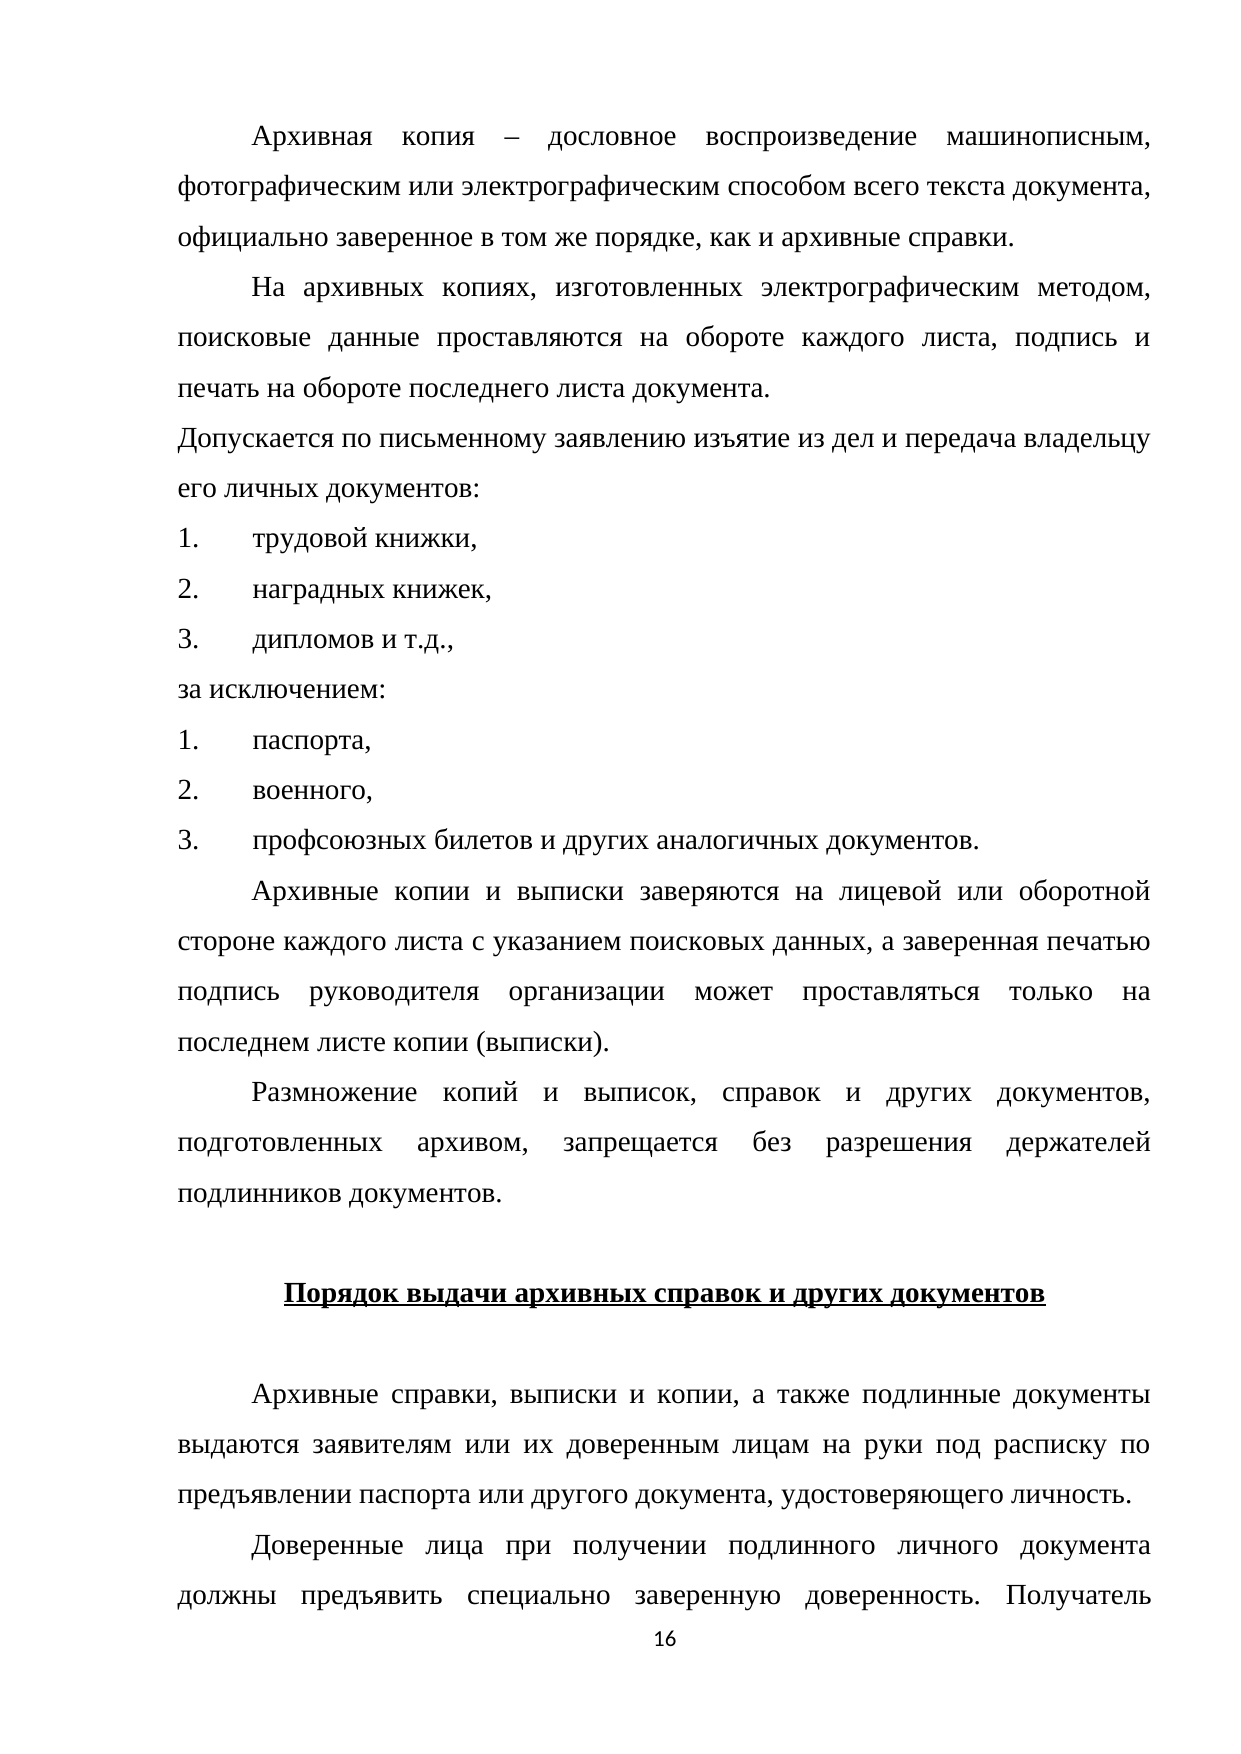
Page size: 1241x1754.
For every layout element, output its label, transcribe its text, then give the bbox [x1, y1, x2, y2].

list военного, [177, 772, 1152, 806]
text Архивные справки, выписки и копии, а также подлинные документы выдаются заявителям или их доверенным лицам на руки под расписку по предъявлении паспорта или другого документа, удостоверяющего личность. [177, 1376, 1152, 1510]
list паспорта, [177, 722, 1152, 755]
text Архивная копия – дословное воспроизведение машинописным, фотографическим или электрографическим способом всего текста документа, официально заверенное в том же порядке, как и архивные справки. [177, 118, 1152, 252]
text На архивных копиях, изготовленных электрографическим методом, поисковые данные проставляются на обороте каждого листа, подпись и печать на обороте последнего листа документа. [177, 269, 1152, 403]
text Архивные копии и выписки заверяются на лицевой или оборотной стороне каждого листа с указанием поисковых данных, а заверенная печатью подпись руководителя организации может проставляться только на последнем листе копии (выписки). [177, 873, 1152, 1057]
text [177, 1527, 1152, 1611]
text за исключением: [177, 672, 1152, 705]
text Допускается по письменному заявлению изъятие из дел и передача владельцу его личных документов: [177, 420, 1152, 504]
text Порядок выдачи архивных справок и других документов [177, 1275, 1152, 1309]
list наградных книжек, [177, 571, 1152, 604]
text Размножение копий и выписок, справок и других документов, подготовленных архивом, запрещается без разрешения держателей подлинников документов. [177, 1074, 1152, 1208]
list дипломов и т.д., [177, 621, 1152, 655]
list профсоюзных билетов и других аналогичных документов. [177, 822, 1152, 856]
list трудовой книжки, [177, 521, 1152, 554]
